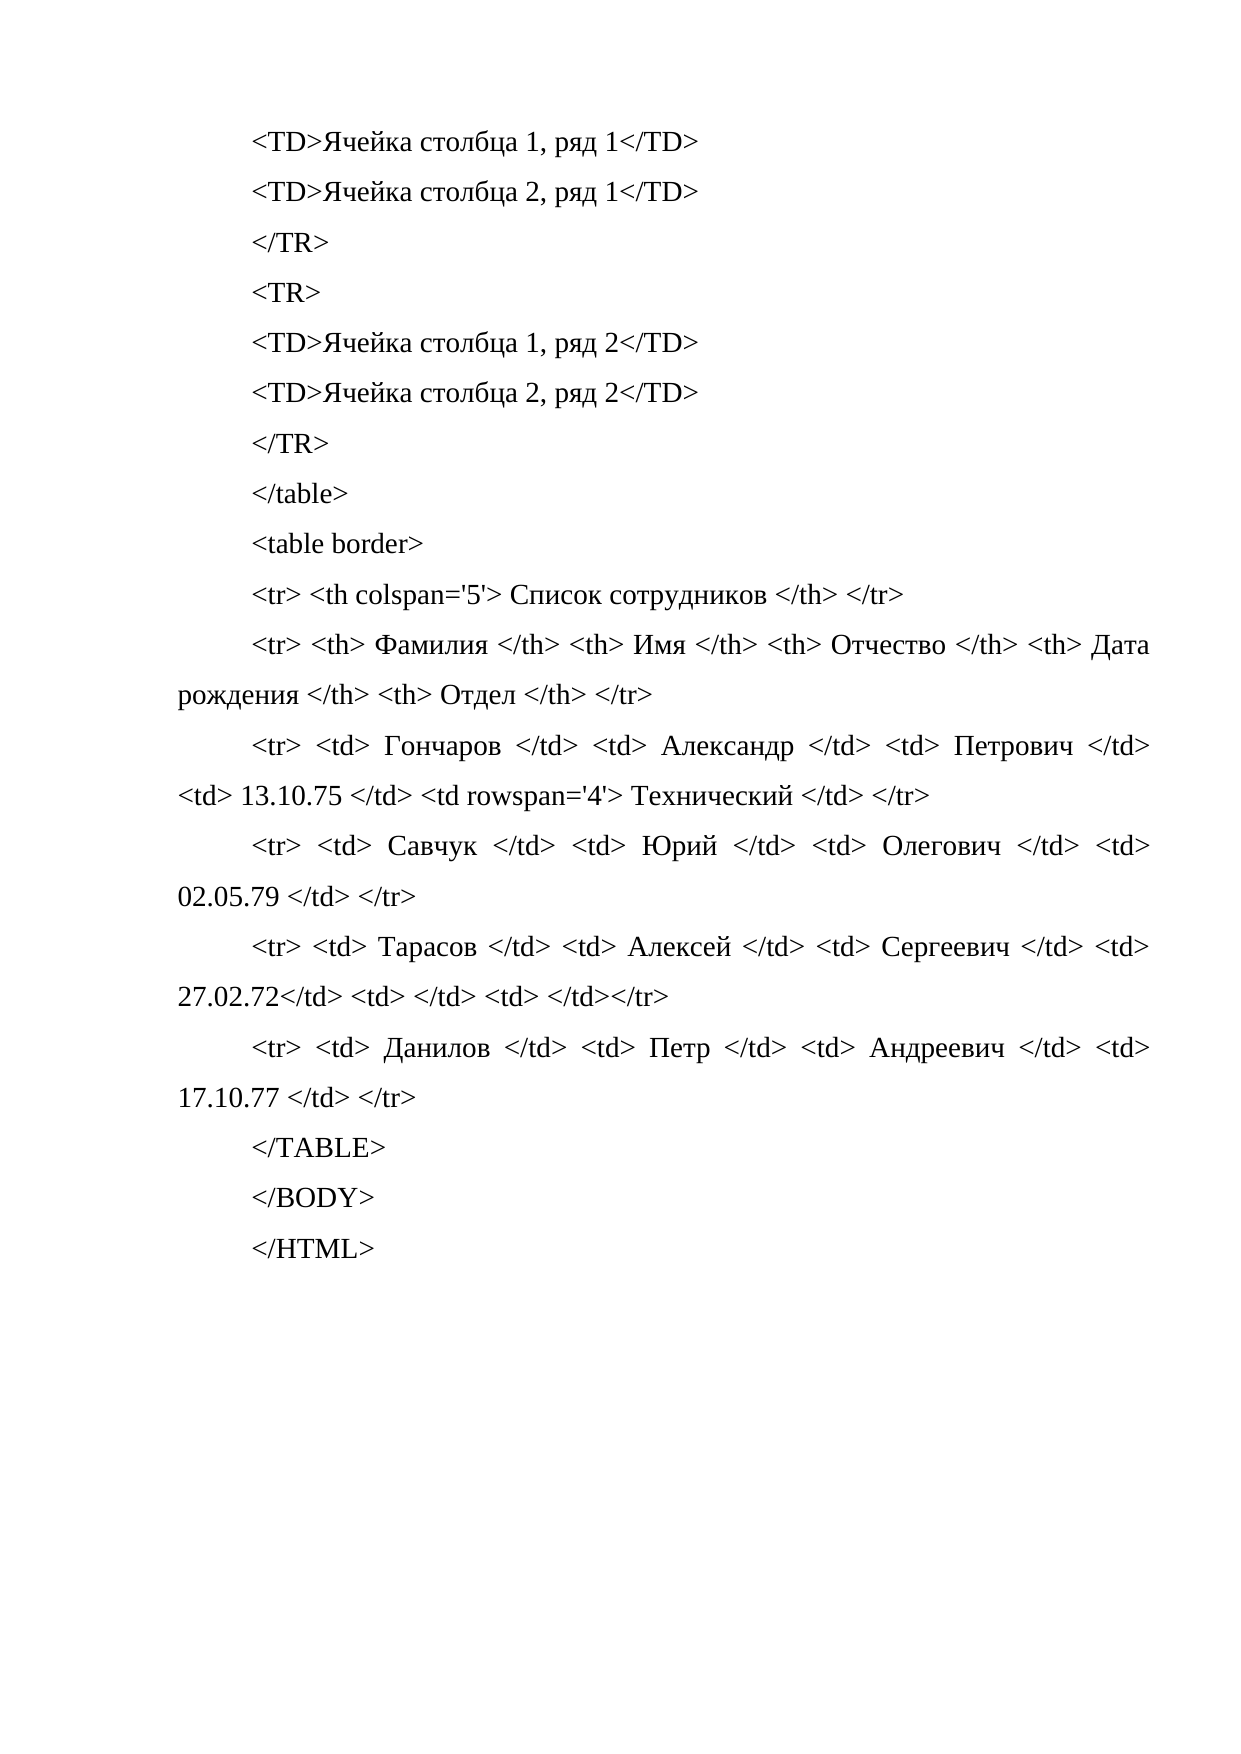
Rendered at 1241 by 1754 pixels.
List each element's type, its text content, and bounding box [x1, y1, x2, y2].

text <TD>Ячейка столбца 2, ряд 2</TD> [177, 376, 1152, 409]
text <TD>Ячейка столбца 1, ряд 2</TD> [177, 325, 1152, 359]
text <tr> <td> Данилов </td> <td> Петр </td> <td> Андреевич </td> <td> 17.10.77 </td> </tr> [177, 1030, 1152, 1113]
text </TR> [177, 426, 1152, 459]
text </TABLE> [177, 1130, 1152, 1164]
text </BODY> [177, 1181, 1152, 1214]
text <table border> [177, 527, 1152, 560]
text <tr> <th colspan='5'> Список сотрудников </th> </tr> [177, 577, 1152, 610]
text </table> [177, 476, 1152, 510]
text <TD>Ячейка столбца 2, ряд 1</TD> [177, 174, 1152, 208]
text <tr> <td> Гончаров </td> <td> Александр </td> <td> Петрович </td> <td> 13.10.75 </td> <td rowspan='4'> Технический </td> </tr> [177, 728, 1152, 812]
text </TR> [177, 225, 1152, 258]
text <TD>Ячейка столбца 1, ряд 1</TD> [177, 124, 1152, 158]
text </HTML> [177, 1231, 1152, 1264]
text <tr> <td> Тарасов </td> <td> Алексей </td> <td> Сергеевич </td> <td> 27.02.72</td> <td> </td> <td> </td></tr> [177, 929, 1152, 1013]
text <tr> <td> Савчук </td> <td> Юрий </td> <td> Олегович </td> <td> 02.05.79 </td> </tr> [177, 828, 1152, 912]
text <TR> [177, 275, 1152, 308]
text <tr> <th> Фамилия </th> <th> Имя </th> <th> Отчество </th> <th> Дата рождения </th> <th> Отдел </th> </tr> [177, 627, 1152, 711]
